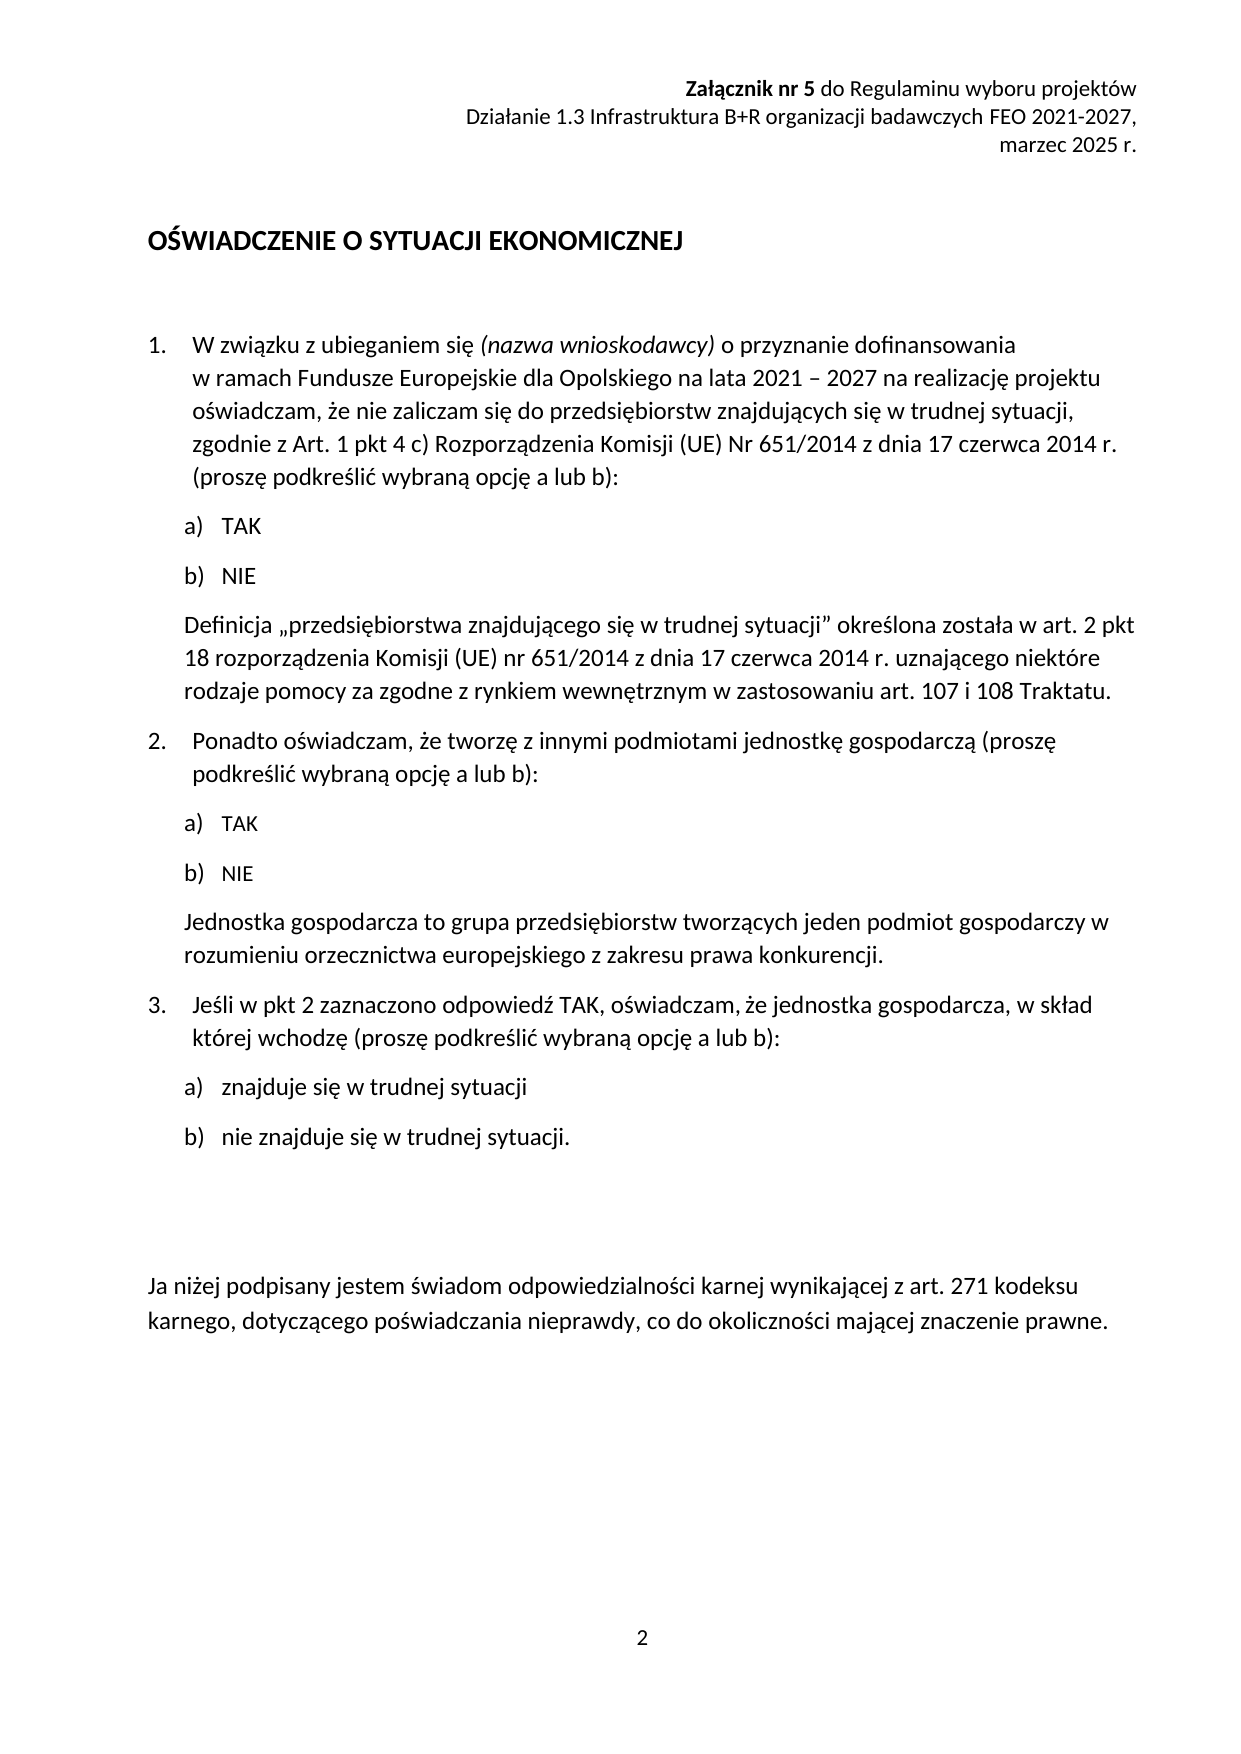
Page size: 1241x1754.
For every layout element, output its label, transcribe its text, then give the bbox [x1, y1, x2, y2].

text Definicja „przedsiębiorstwa znajdującego się w trudnej sytuacji” określona została w art. 2 pkt 18 rozporządzenia Komisji (UE) nr 651/2014 z dnia 17 czerwca 2014 r. uznającego niektóre rodzaje pomocy za zgodne z rynkiem wewnętrznym w zastosowaniu art. 107 i 108 Traktatu. [184, 609, 1137, 706]
text OŚWIADCZENIE O SYTUACJI EKONOMICZNEJ [148, 222, 1137, 258]
list Jeśli w pkt 2 zaznaczono odpowiedź TAK, oświadczam, że jednostka gospodarcza, w skład której wchodzę (proszę podkreślić wybraną opcję a lub b): [148, 989, 1137, 1052]
list TAK [184, 807, 1137, 838]
list nie znajduje się w trudnej sytuacji. [184, 1121, 1137, 1152]
list W związku z ubieganiem się (nazwa wnioskodawcy) o przyznanie dofinansowania w ramach Fundusze Europejskie dla Opolskiego na lata 2021 – 2027 na realizację projektu oświadczam, że nie zaliczam się do przedsiębiorstw znajdujących się w trudnej sytuacji, zgodnie z Art. 1 pkt 4 c) Rozporządzenia Komisji (UE) Nr 651/2014 z dnia 17 czerwca 2014 r. (proszę podkreślić wybraną opcję a lub b): [148, 329, 1137, 491]
list NIE [184, 560, 1137, 590]
list Ponadto oświadczam, że tworzę z innymi podmiotami jednostkę gospodarczą (proszę podkreślić wybraną opcję a lub b): [148, 725, 1137, 788]
text Jednostka gospodarcza to grupa przedsiębiorstw tworzących jeden podmiot gospodarczy w rozumieniu orzecznictwa europejskiego z zakresu prawa konkurencji. [184, 907, 1137, 970]
list TAK [184, 510, 1137, 541]
text Ja niżej podpisany jestem świadom odpowiedzialności karnej wynikającej z art. 271 kodeksu karnego, dotyczącego poświadczania nieprawdy, co do okoliczności mającej znaczenie prawne. [148, 1270, 1137, 1335]
list NIE [184, 857, 1137, 887]
list znajduje się w trudnej sytuacji [184, 1072, 1137, 1102]
